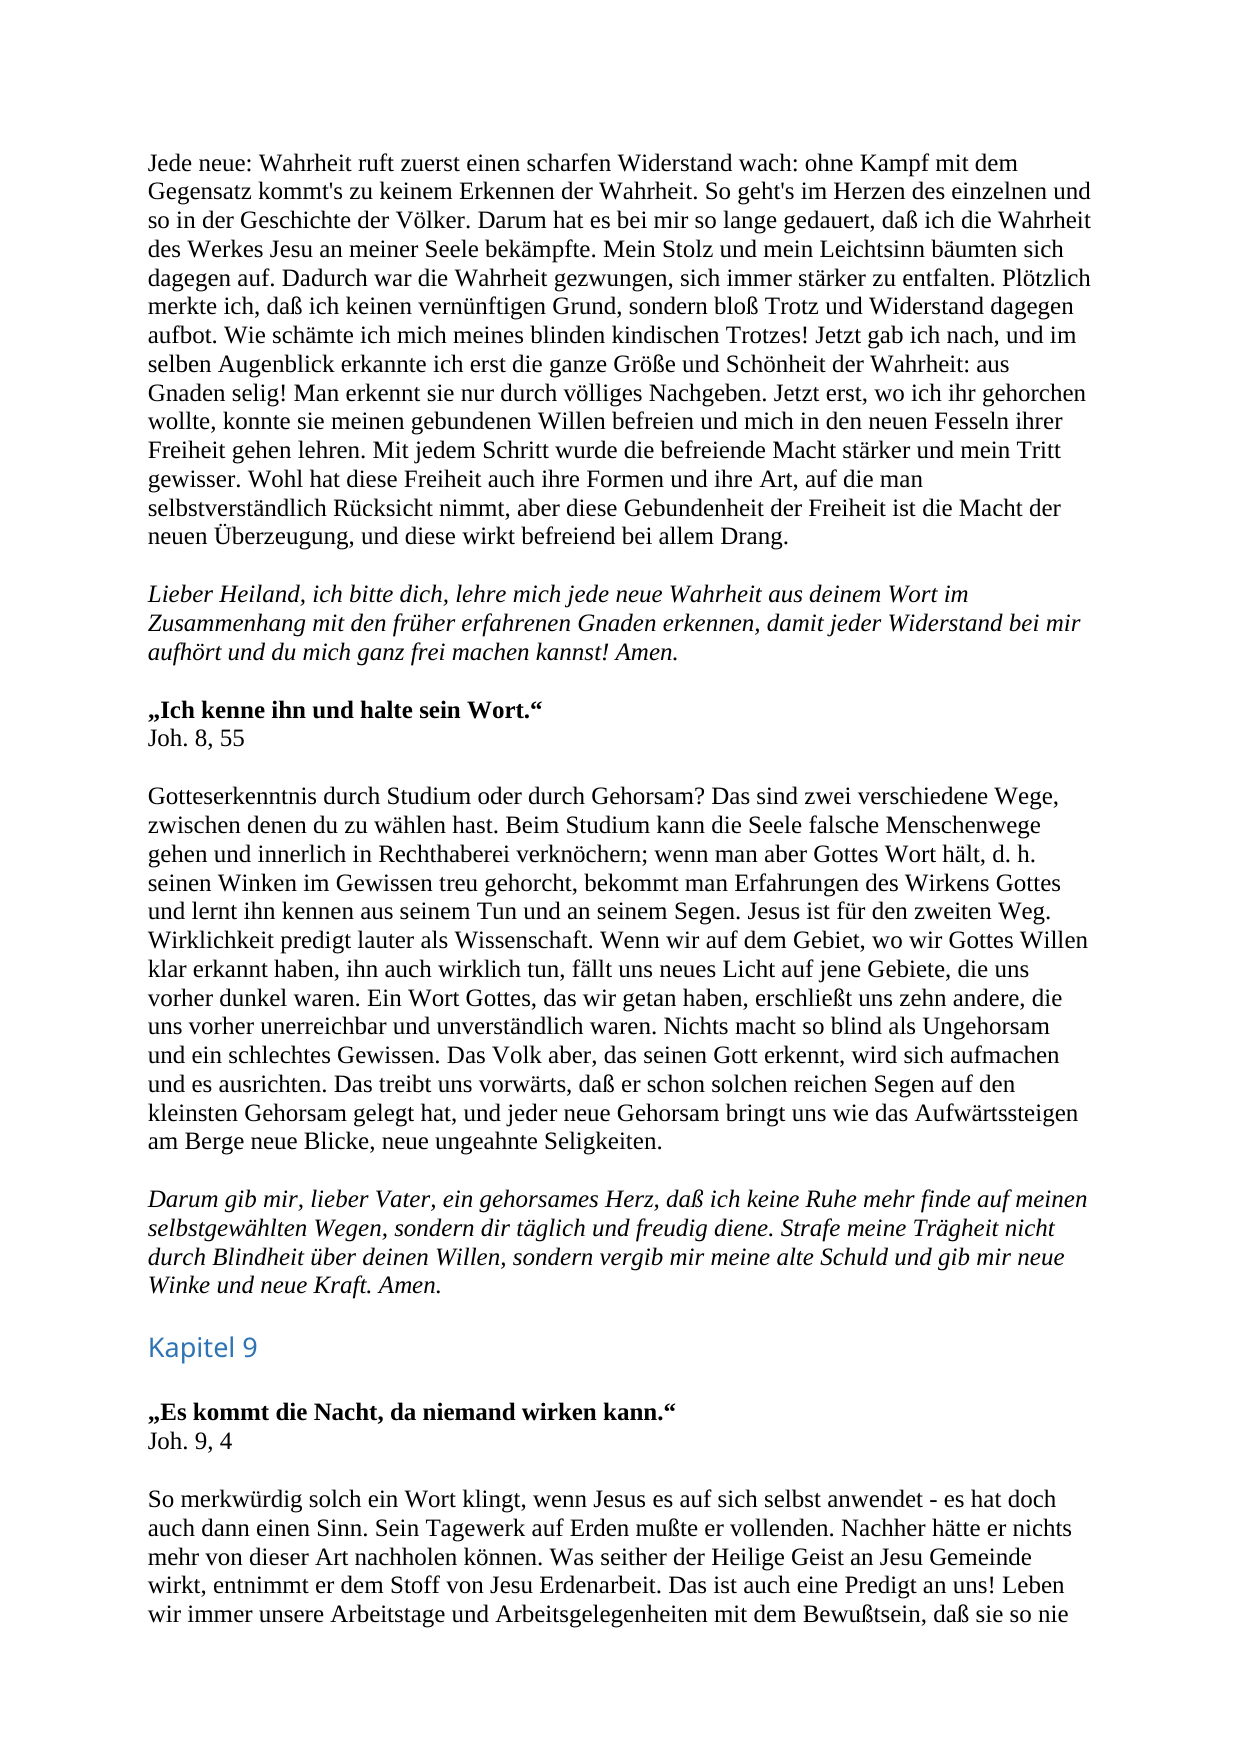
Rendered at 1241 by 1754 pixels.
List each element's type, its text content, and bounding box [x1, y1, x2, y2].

text Darum gib mir, lieber Vater, ein gehorsames Herz, daß ich keine Ruhe mehr finde auf meinen selbstgewählten Wegen, sondern dir täglich und freudig diene. Strafe meine Trägheit nicht durch Blindheit über deinen Willen, sondern vergib mir meine alte Schuld und gib mir neue Winke und neue Kraft. Amen. [148, 1184, 1093, 1299]
text Gotteserkenntnis durch Studium oder durch Gehorsam? Das sind zwei verschiedene Wege, zwischen denen du zu wählen hast. Beim Studium kann die Seele falsche Menschenwege gehen und innerlich in Rechthaberei verknöchern; wenn man aber Gottes Wort hält, d. h. seinen Winken im Gewissen treu gehorcht, bekommt man Erfahrungen des Wirkens Gottes und lernt ihn kennen aus seinem Tun und an seinem Segen. Jesus ist für den zweiten Weg. Wirklichkeit predigt lauter als Wissenschaft. Wenn wir auf dem Gebiet, wo wir Gottes Willen klar erkannt haben, ihn auch wirklich tun, fällt uns neues Licht auf jene Gebiete, die uns vorher dunkel waren. Ein Wort Gottes, das wir getan haben, erschließt uns zehn andere, die uns vorher unerreichbar und unverständlich waren. Nichts macht so blind als Ungehorsam und ein schlechtes Gewissen. Das Volk aber, das seinen Gott erkennt, wird sich aufmachen und es ausrichten. Das treibt uns vorwärts, daß er schon solchen reichen Segen auf den kleinsten Gehorsam gelegt hat, und jeder neue Gehorsam bringt uns wie das Aufwärtssteigen am Berge neue Blicke, neue ungeahnte Seligkeiten. [148, 781, 1093, 1155]
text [148, 1484, 1093, 1628]
text Lieber Heiland, ich bitte dich, lehre mich jede neue Wahrheit aus deinem Wort im Zusammenhang mit den früher erfahrenen Gnaden erkennen, damit jeder Widerstand bei mir aufhört und du mich ganz frei machen kannst! Amen. [148, 579, 1093, 666]
text Jede neue: Wahrheit ruft zuerst einen scharfen Widerstand wach: ohne Kampf mit dem Gegensatz kommt's zu keinem Erkennen der Wahrheit. So geht's im Herzen des einzelnen und so in der Geschichte der Völker. Darum hat es bei mir so lange gedauert, daß ich die Wahrheit des Werkes Jesu an meiner Seele bekämpfte. Mein Stolz und mein Leichtsinn bäumten sich dagegen auf. Dadurch war die Wahrheit gezwungen, sich immer stärker zu entfalten. Plötzlich merkte ich, daß ich keinen vernünftigen Grund, sondern bloß Trotz und Widerstand dagegen aufbot. Wie schämte ich mich meines blinden kindischen Trotzes! Jetzt gab ich nach, und im selben Augenblick erkannte ich erst die ganze Größe und Schönheit der Wahrheit: aus Gnaden selig! Man erkennt sie nur durch völliges Nachgeben. Jetzt erst, wo ich ihr gehorchen wollte, konnte sie meinen gebundenen Willen befreien und mich in den neuen Fesseln ihrer Freiheit gehen lehren. Mit jedem Schritt wurde die befreiende Macht stärker und mein Tritt gewisser. Wohl hat diese Freiheit auch ihre Formen und ihre Art, auf die man selbstverständlich Rücksicht nimmt, aber diese Gebundenheit der Freiheit ist die Macht der neuen Überzeugung, und diese wirkt befreiend bei allem Drang. [148, 148, 1093, 550]
subtitle Kapitel 9 [148, 1328, 1093, 1365]
text „Ich kenne ihn und halte sein Wort.“ Joh. 8, 55 [148, 695, 1093, 752]
text „Es kommt die Nacht, da niemand wirken kann.“ Joh. 9, 4 [148, 1397, 1093, 1455]
